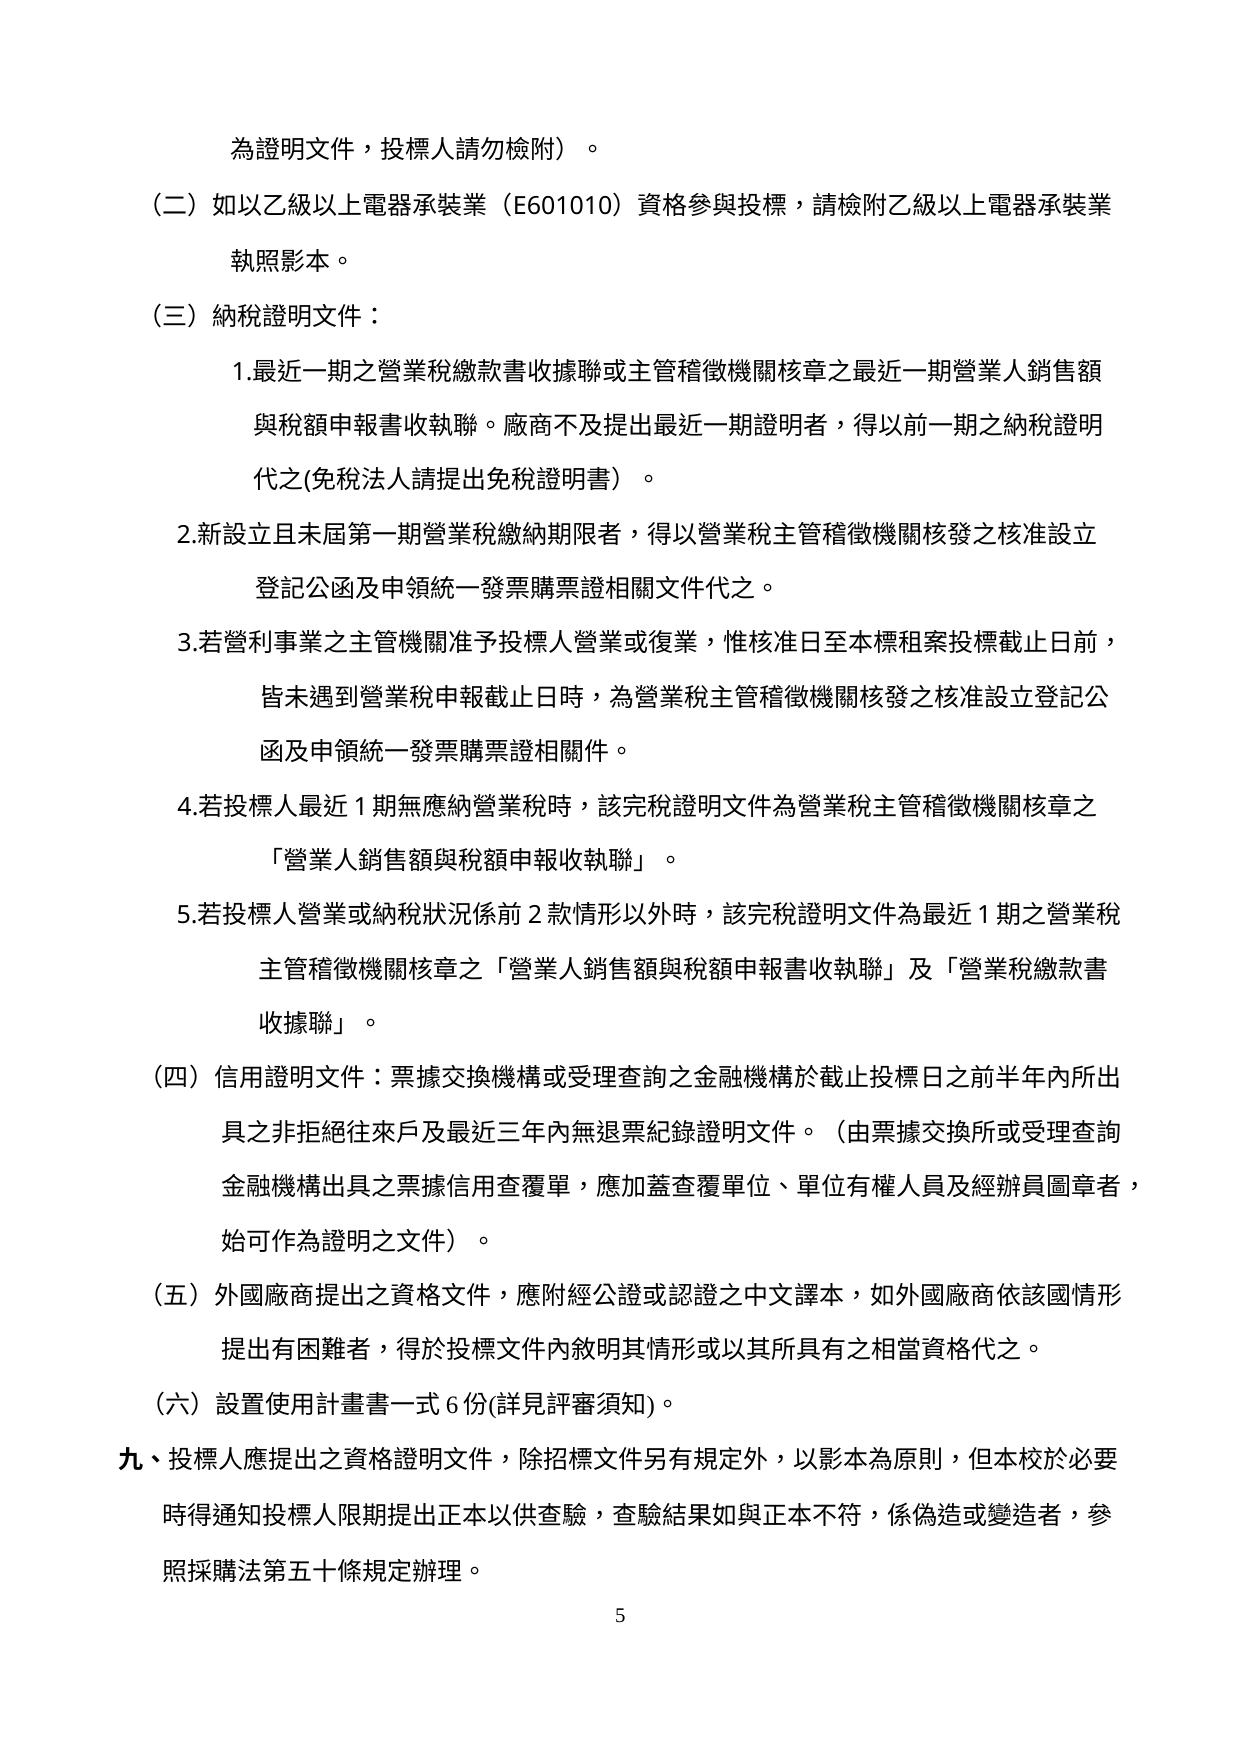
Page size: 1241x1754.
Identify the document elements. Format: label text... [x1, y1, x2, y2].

text （四）信用證明文件：票據交換機構或受理查詢之金融機構於截止投標日之前半年內所出具之非拒絕往來戶及最近三年內無退票紀錄證明文件。（由票據交換所或受理查詢金融機構出具之票據信用查覆單，應加蓋查覆單位、單位有權人員及經辦員圖章者，始可作為證明之文件）。 [118, 1058, 1122, 1257]
text 4.若投標人最近1期無應納營業稅時，該完稅證明文件為營業稅主管稽徵機關核章之「營業人銷售額與稅額申報收執聯」。 [119, 786, 1122, 877]
text （三）納稅證明文件： [118, 297, 1122, 333]
text 1.最近一期之營業稅繳款書收據聯或主管稽徵機關核章之最近一期營業人銷售額與稅額申報書收執聯。廠商不及提出最近一期證明者，得以前一期之納稅證明代之(免稅法人請提出免稅證明書）。 [231, 351, 1122, 496]
text 5.若投標人營業或納稅狀況係前2款情形以外時，該完稅證明文件為最近1期之營業稅主管稽徵機關核章之「營業人銷售額與稅額申報書收執聯」及「營業稅繳款書收據聯」。 [118, 895, 1122, 1040]
text 九、投標人應提出之資格證明文件，除招標文件另有規定外，以影本為原則，但本校於必要時得通知投標人限期提出正本以供查驗，查驗結果如與正本不符，係偽造或變造者，參照採購法第五十條規定辦理。 [118, 1438, 1122, 1588]
text （五）外國廠商提出之資格文件，應附經公證或認證之中文譯本，如外國廠商依該國情形提出有困難者，得於投標文件內敘明其情形或以其所具有之相當資格代之。 [118, 1275, 1122, 1366]
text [118, 129, 1122, 167]
text （二）如以乙級以上電器承裝業（E601010）資格參與投標，請檢附乙級以上電器承裝業執照影本。 [118, 185, 1122, 278]
text 2.新設立且未屆第一期營業稅繳納期限者，得以營業稅主管稽徵機關核發之核准設立登記公函及申領統一發票購票證相關文件代之。 [118, 514, 1122, 605]
text （六）設置使用計畫書一式6份(詳見評審須知)。 [122, 1384, 1122, 1420]
text 3.若營利事業之主管機關准予投標人營業或復業，惟核准日至本標租案投標截止日前，皆未遇到營業稅申報截止日時，為營業稅主管稽徵機關核發之核准設立登記公函及申領統一發票購票證相關件。 [119, 623, 1122, 768]
